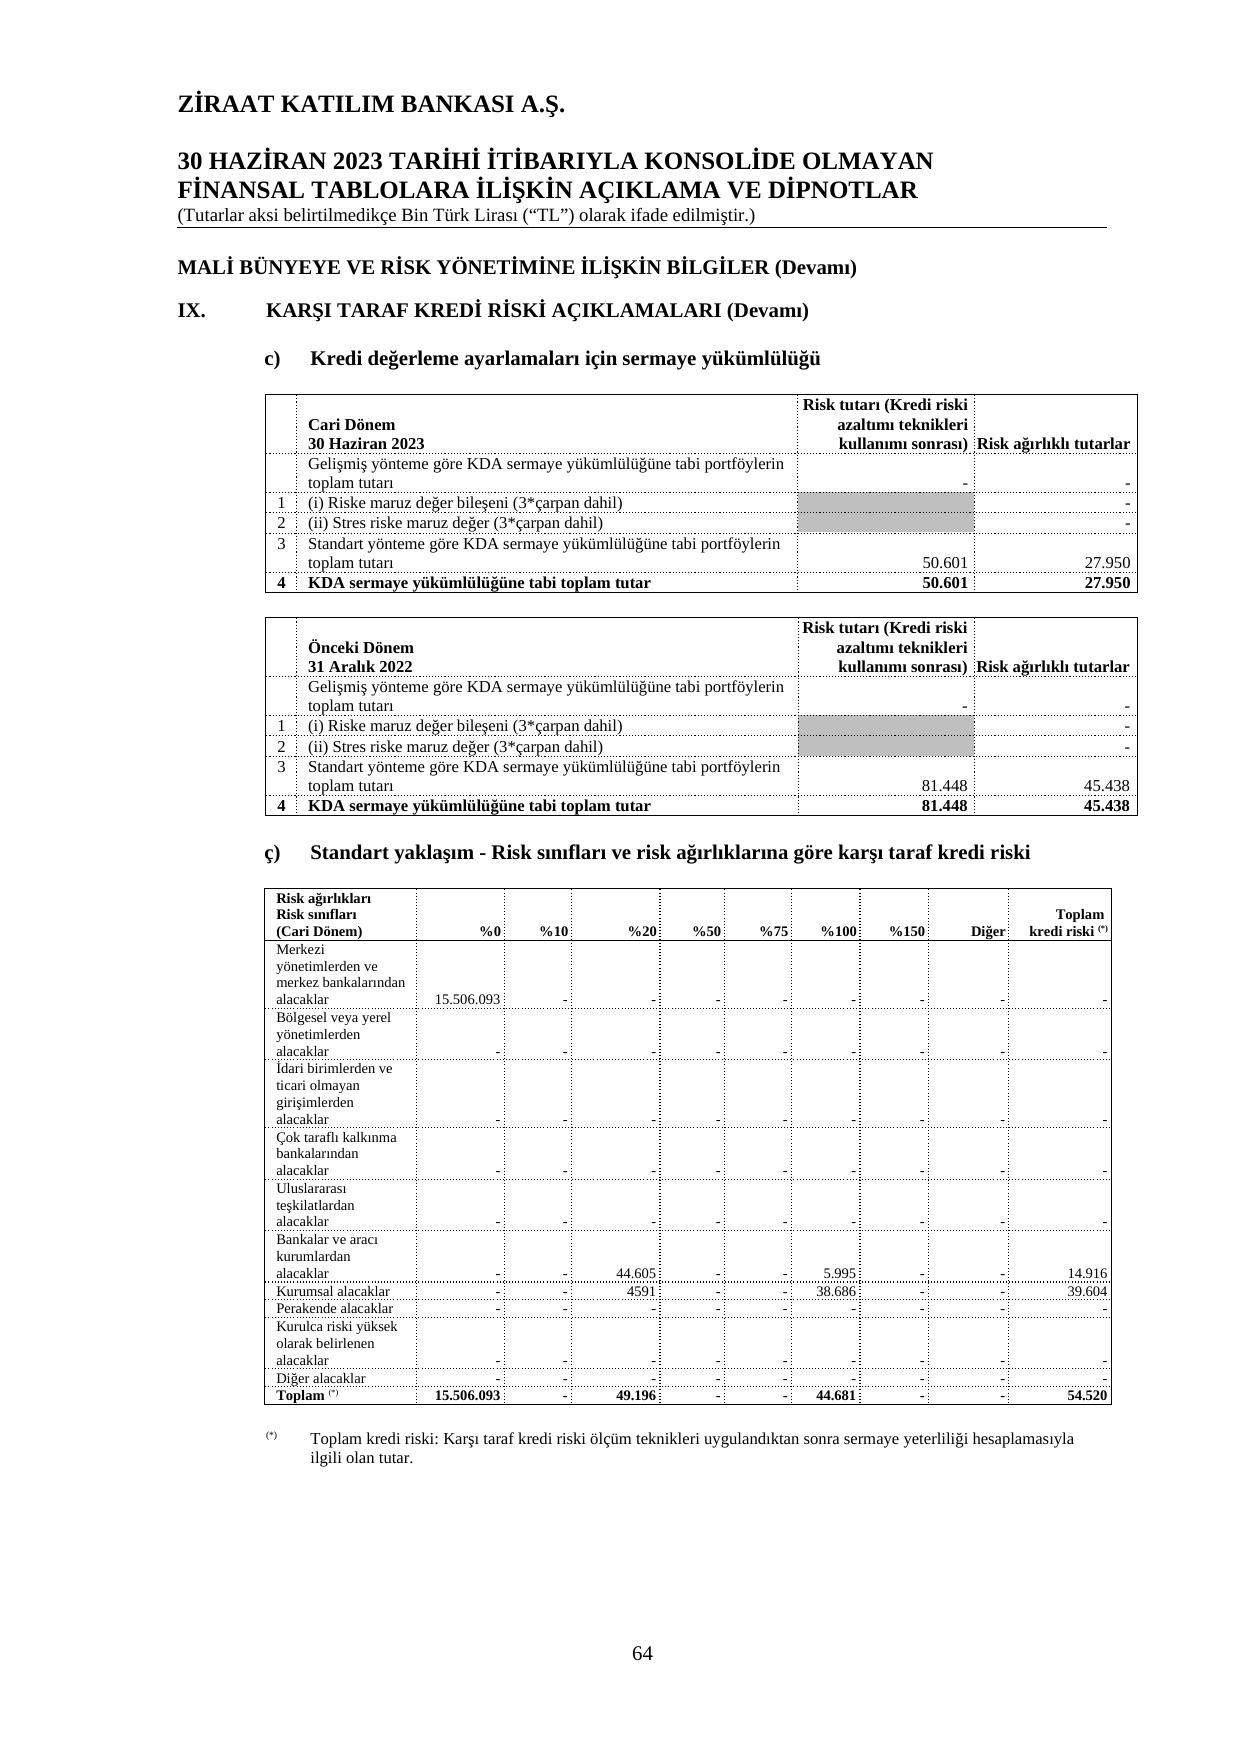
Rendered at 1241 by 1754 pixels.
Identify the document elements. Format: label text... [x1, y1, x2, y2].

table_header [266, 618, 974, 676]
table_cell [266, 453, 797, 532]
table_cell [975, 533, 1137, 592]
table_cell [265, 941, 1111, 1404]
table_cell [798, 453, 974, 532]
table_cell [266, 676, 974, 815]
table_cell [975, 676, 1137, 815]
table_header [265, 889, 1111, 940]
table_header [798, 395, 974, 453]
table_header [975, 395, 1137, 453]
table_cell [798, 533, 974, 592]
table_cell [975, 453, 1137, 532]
text ç) Standart yaklaşım - Risk sınıfları ve risk ağırlıklarına göre karşı taraf kredi riski [264, 840, 1107, 864]
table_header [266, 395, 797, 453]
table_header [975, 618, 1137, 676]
text MALİ BÜNYEYE VE RİSK YÖNETİMİNE İLİŞKİN BİLGİLER (Devamı) [177, 255, 1107, 279]
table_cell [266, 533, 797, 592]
text IX. KARŞI TARAF KREDİ RİSKİ AÇIKLAMALARI (Devamı) [177, 298, 1107, 322]
text (*) Toplam kredi riski: Karşı taraf kredi riski ölçüm teknikleri uygulandıktan sonra sermaye yeterliliği hesaplamasıyla ilgili olan tutar. [266, 1429, 1107, 1467]
text c) Kredi değerleme ayarlamaları için sermaye yükümlülüğü [264, 346, 1107, 370]
